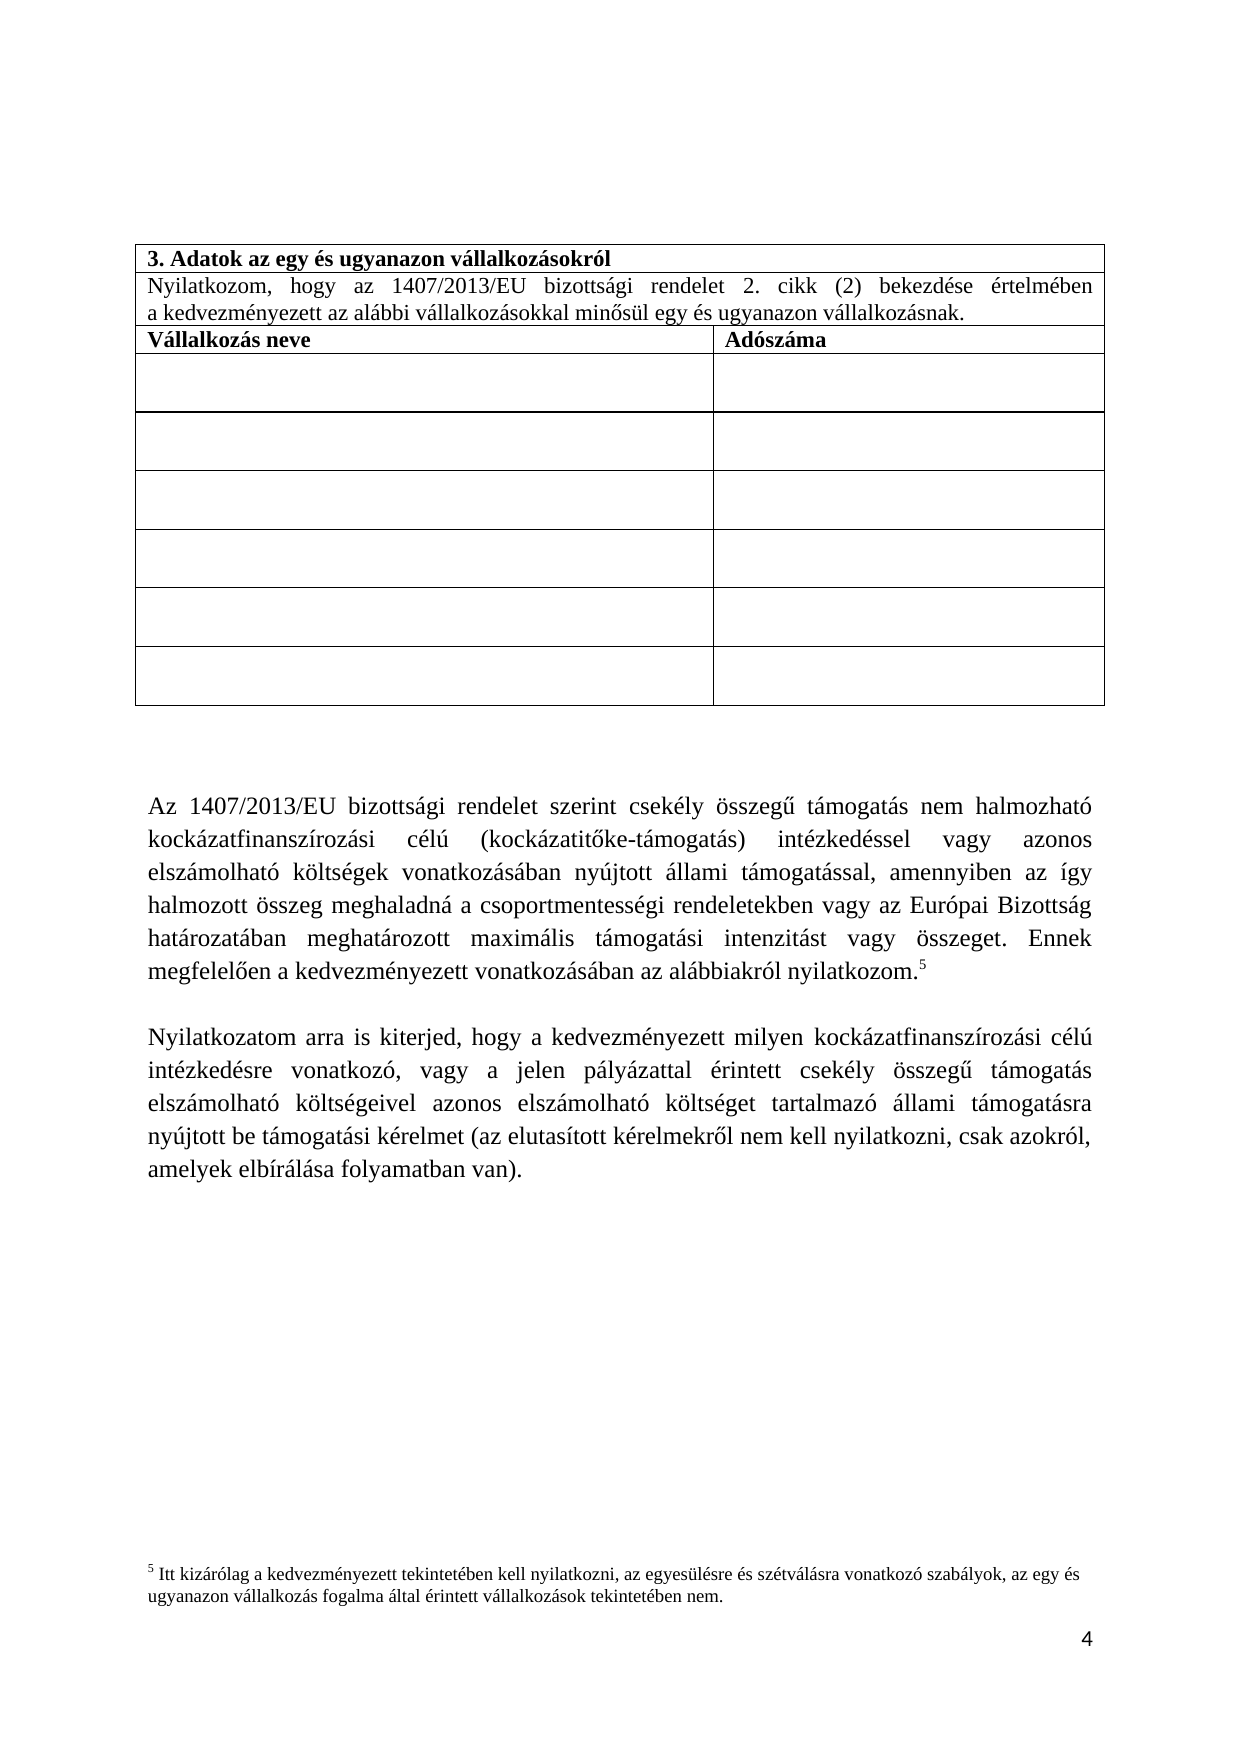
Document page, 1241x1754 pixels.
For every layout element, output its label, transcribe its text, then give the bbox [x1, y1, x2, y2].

table_cell [136, 471, 713, 529]
table_cell [136, 647, 713, 704]
table_cell Adószáma [714, 326, 1104, 353]
table_cell [714, 354, 1104, 411]
table_cell [136, 588, 713, 646]
text Az 1407/2013/EU bizottsági rendelet szerint csekély összegű támogatás nem halmozható kockázatfinanszírozási célú (kockázatitőke-támogatás) intézkedéssel vagy azonos elszámolható költségek vonatkozásában nyújtott állami támogatással, amennyiben az így halmozott összeg meghaladná a csoportmentességi rendeletekben vagy az Európai Bizottság határozatában meghatározott maximális támogatási intenzitást vagy összeget. Ennek megfelelően a kedvezményezett vonatkozásában az alábbiakról nyilatkozom. [148, 791, 1093, 985]
table_cell [714, 647, 1104, 704]
table_cell [714, 530, 1104, 587]
table_cell [714, 588, 1104, 646]
table_cell [136, 413, 713, 470]
table_cell [714, 413, 1104, 470]
text Nyilatkozatom arra is kiterjed, hogy a kedvezményezett milyen kockázatfinanszírozási célú intézkedésre vonatkozó, vagy a jelen pályázattal érintett csekély összegű támogatás elszámolható költségeivel azonos elszámolható költséget tartalmazó állami támogatásra nyújtott be támogatási kérelmet (az elutasított kérelmekről nem kell nyilatkozni, csak azokról, amelyek elbírálása folyamatban van). [148, 1022, 1093, 1183]
table_cell Vállalkozás neve [136, 326, 713, 353]
table_cell Nyilatkozom, hogy az 1407/2013/EU bizottsági rendelet 2. cikk (2) bekezdése értelmében a kedvezményezett az alábbi vállalkozásokkal minősül egy és ugyanazon vállalkozásnak. [136, 273, 1104, 325]
table_cell [136, 354, 713, 411]
table_cell [714, 471, 1104, 529]
table_cell [136, 530, 713, 587]
table_header 3. Adatok az egy és ugyanazon vállalkozásokról [136, 245, 1104, 272]
